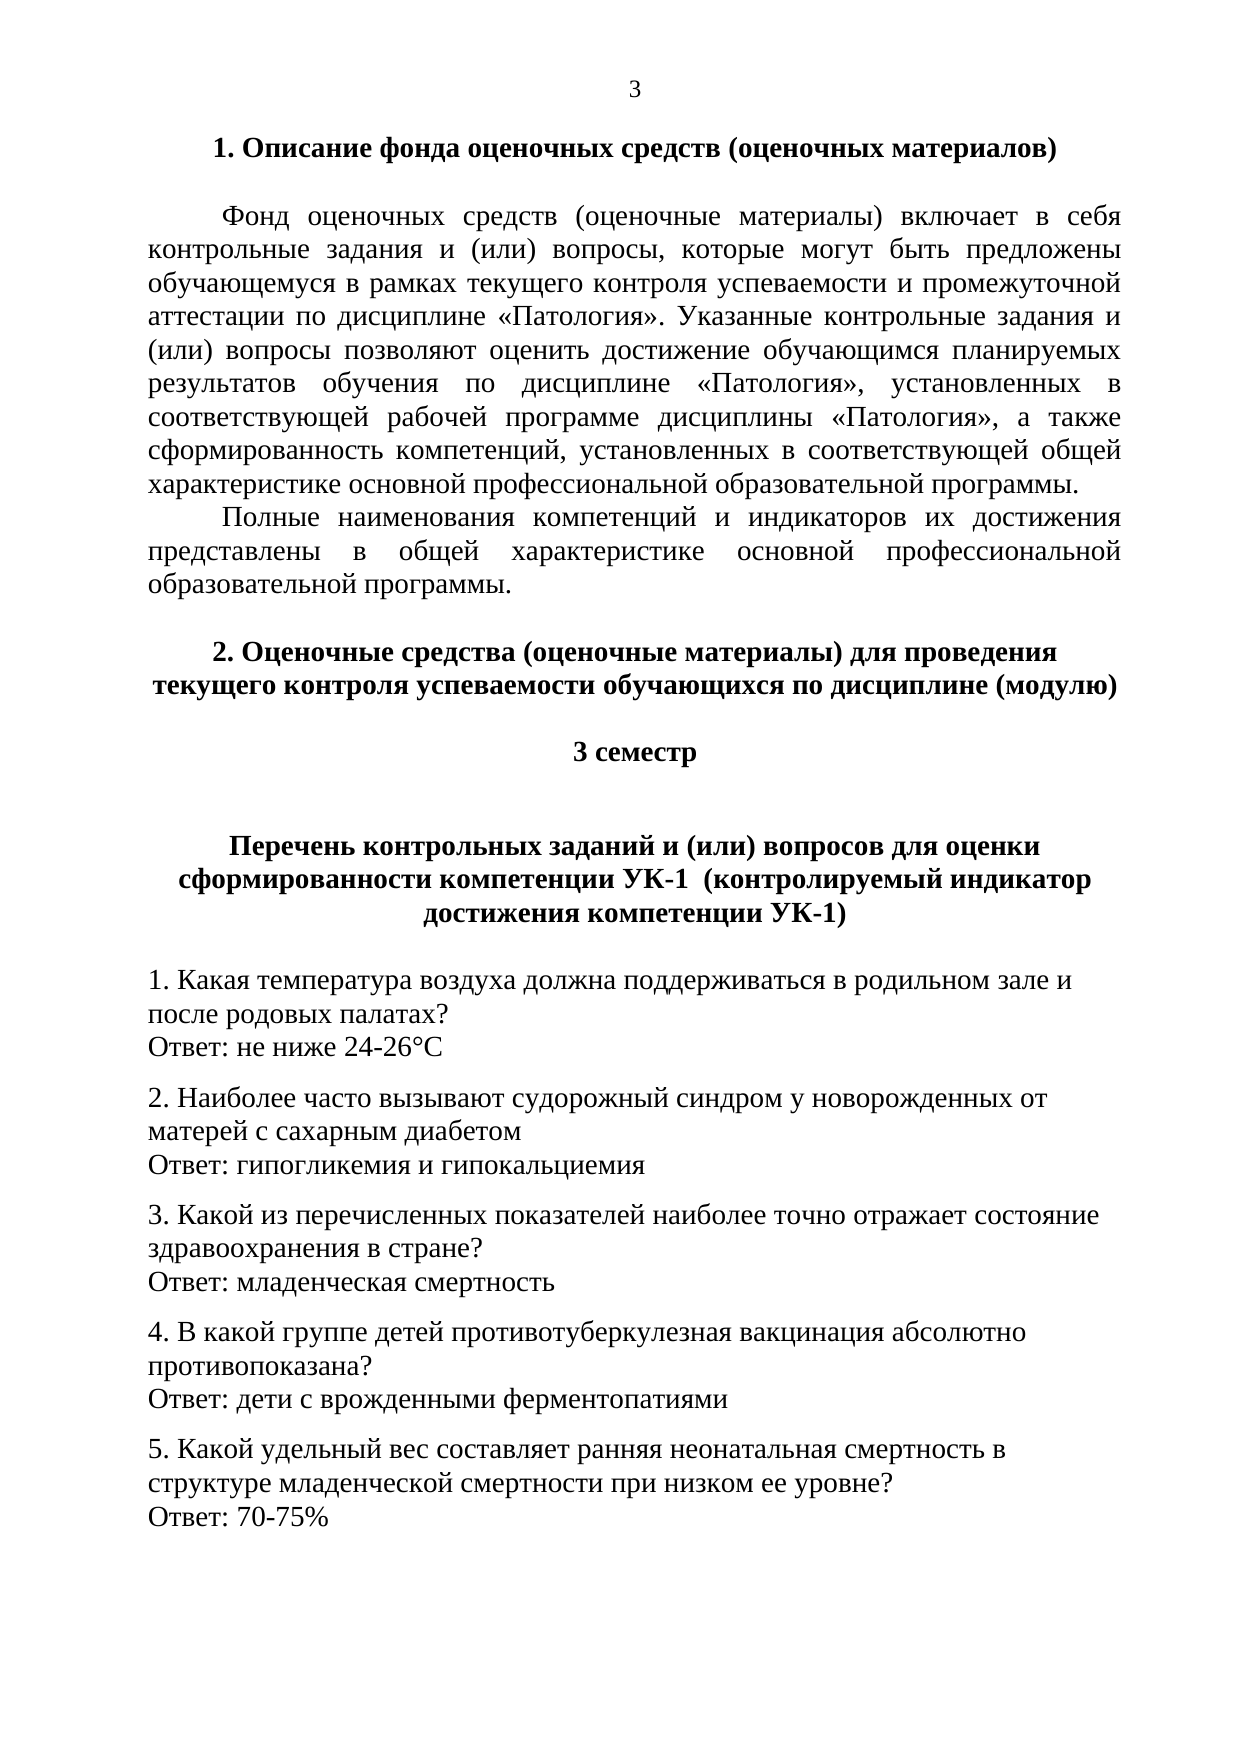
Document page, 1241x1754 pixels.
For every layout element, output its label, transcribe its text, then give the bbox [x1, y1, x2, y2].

text 5. Какой удельный вес составляет ранняя неонатальная смертность в структуре младенческой смертности при низком ее уровне? Ответ: 70-75% [148, 1432, 1122, 1532]
text 3 семестр [148, 734, 1122, 768]
text 4. В какой группе детей противотуберкулезная вакцинация абсолютно противопоказана? Ответ: дети с врожденными ферментопатиями [148, 1314, 1122, 1415]
text Фонд оценочных средств (оценочные материалы) включает в себя контрольные задания и (или) вопросы, которые могут быть предложены обучающемуся в рамках текущего контроля успеваемости и промежуточной аттестации по дисциплине «Патология». Указанные контрольные задания и (или) вопросы позволяют оценить достижение обучающимся планируемых результатов обучения по дисциплине «Патология», установленных в соответствующей рабочей программе дисциплины «Патология», а также сформированность компетенций, установленных в соответствующей общей характеристике основной профессиональной образовательной программы. [148, 198, 1122, 499]
text 2. Наиболее часто вызывают судорожный синдром у новорожденных от матерей с сахарным диабетом Ответ: гипогликемия и гипокальциемия [148, 1080, 1122, 1180]
text 3. Какой из перечисленных показателей наиболее точно отражает состояние здравоохранения в стране? Ответ: младенческая смертность [483, 1197, 1122, 1298]
text 1. Какая температура воздуха должна поддерживаться в родильном зале и после родовых палатах? Ответ: не ниже 24-26°С [148, 962, 1122, 1063]
text 1. Описание фонда оценочных средств (оценочных материалов) [148, 131, 1122, 164]
text Перечень контрольных заданий и (или) вопросов для оценки сформированности компетенции УК-1 (контролируемый индикатор достижения компетенции УК-1) [148, 828, 1122, 928]
text 2. Оценочные средства (оценочные материалы) для проведения текущего контроля успеваемости обучающихся по дисциплине (модулю) [148, 634, 1122, 701]
text Полные наименования компетенций и индикаторов их достижения представлены в общей характеристике основной профессиональной образовательной программы. [148, 499, 1122, 600]
